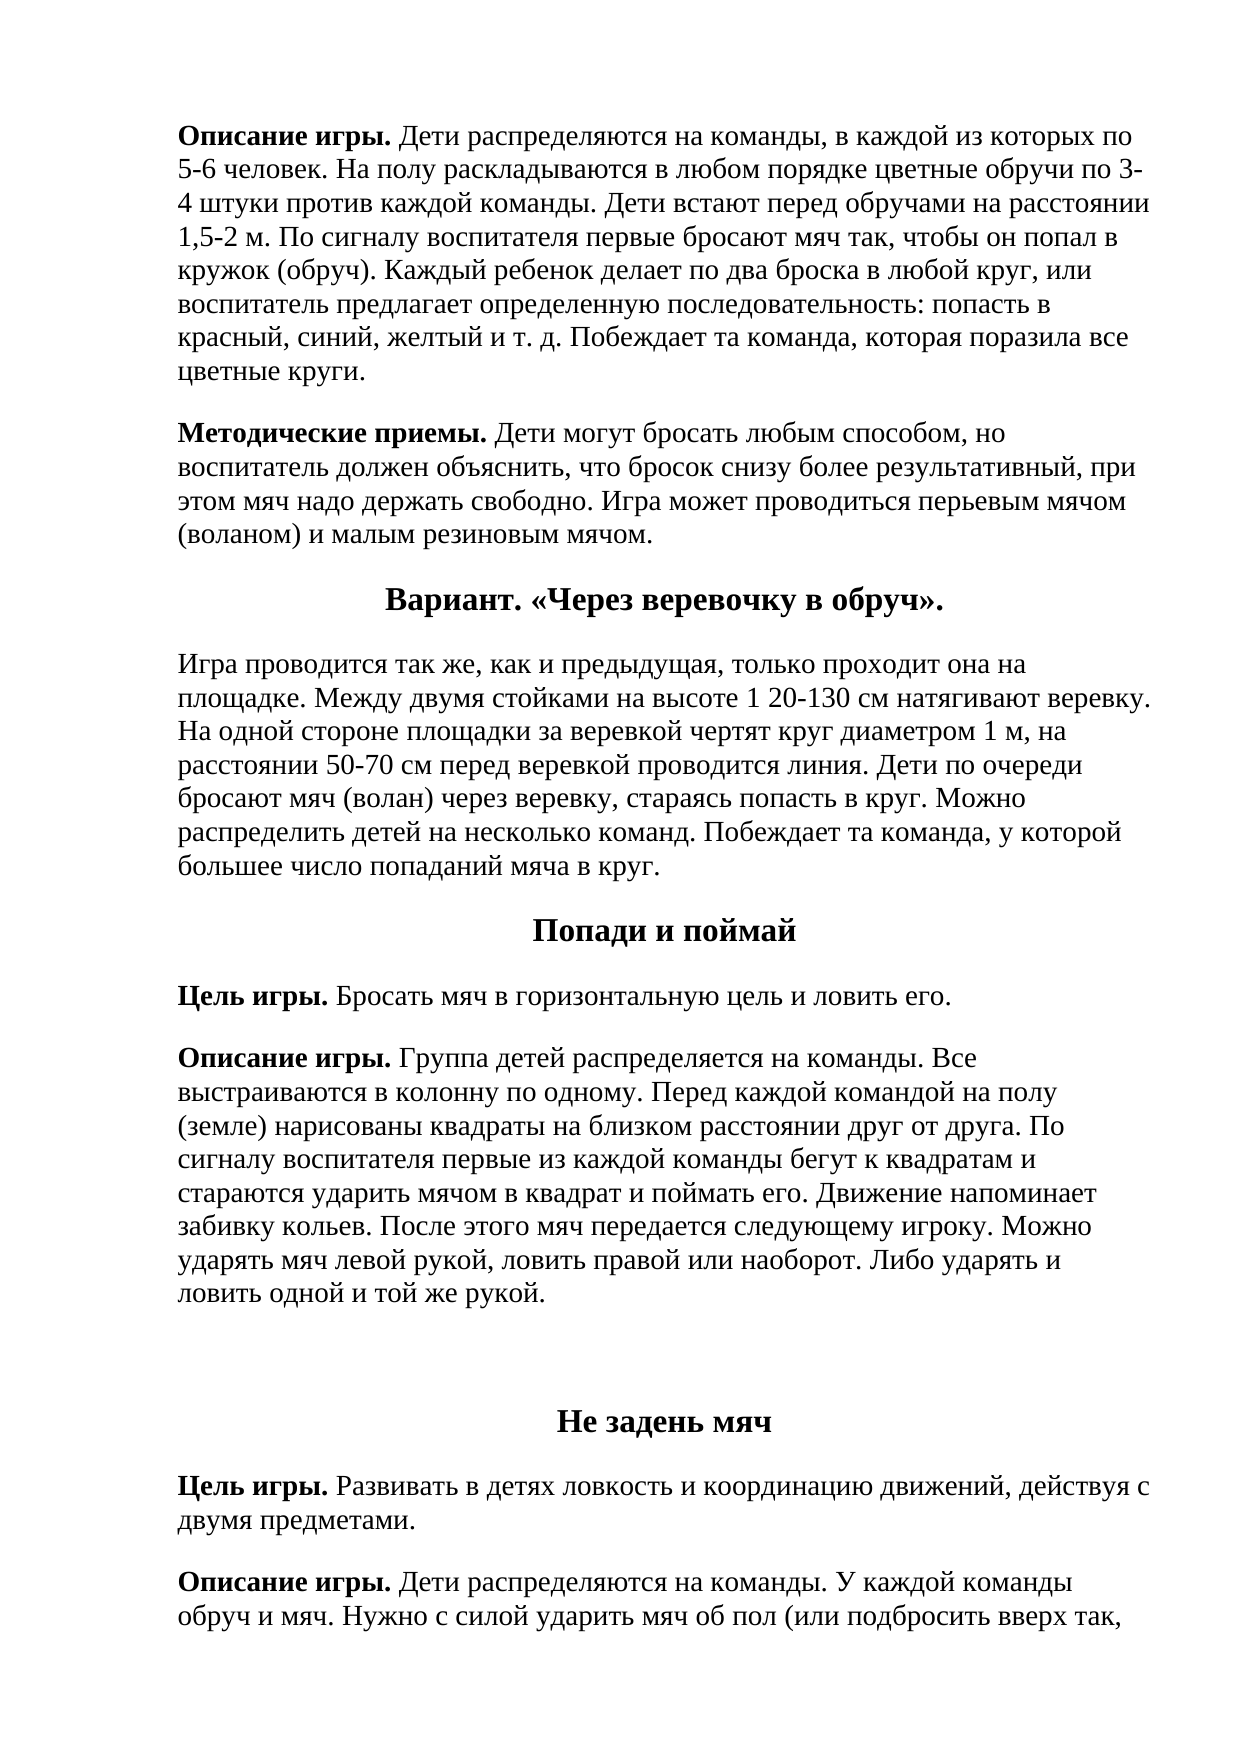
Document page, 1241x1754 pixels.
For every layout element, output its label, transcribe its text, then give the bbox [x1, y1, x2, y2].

text Описание игры. Дети распределяются на команды, в каждой из которых по 5-6 человек. На полу раскладываются в любом порядке цветные обручи по 3-4 штуки против каждой команды. Дети встают перед обручами на расстоянии 1,5-2 м. По сигналу воспитателя первые бросают мяч так, чтобы он попал в кружок (обруч). Каждый ребенок делает по два броска в любой круг, или воспитатель предлагает определенную последовательность: попасть в красный, синий, желтый и т. д. Побеждает та команда, которая поразила все цветные круги. [177, 118, 1152, 386]
text Не задень мяч [177, 1401, 1152, 1439]
text Игра проводится так же, как и предыдущая, только проходит она на площадке. Между двумя стойками на высоте 1 20-130 см натягивают веревку. На одной стороне площадки за веревкой чертят круг диаметром 1 м, на расстоянии 50-70 см перед веревкой проводится линия. Дети по очереди бросают мяч (волан) через веревку, стараясь попасть в круг. Можно распределить детей на несколько команд. Побеждает та команда, у которой большее число попаданий мяча в круг. [177, 646, 1152, 881]
text Попади и поймай [177, 910, 1152, 949]
text Цель игры. Бросать мяч в горизонтальную цель и ловить его. [177, 978, 1152, 1011]
text Цель игры. Развивать в детях ловкость и координацию движений, действуя с двумя предметами. [177, 1468, 1152, 1535]
text Вариант. «Через веревочку в обруч». [177, 579, 1152, 617]
text Описание игры. Группа детей распределяется на команды. Все выстраиваются в колонну по одному. Перед каждой командой на полу (земле) нарисованы квадраты на близком расстоянии друг от друга. По сигналу воспитателя первые из каждой команды бегут к квадратам и стараются ударить мячом в квадрат и поймать его. Движение напоминает забивку кольев. После этого мяч передается следующему игроку. Можно ударять мяч левой рукой, ловить правой или наоборот. Либо ударять и ловить одной и той же рукой. [177, 1041, 1152, 1309]
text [177, 1564, 1152, 1632]
text Методические приемы. Дети могут бросать любым способом, но воспитатель должен объяснить, что бросок снизу более результативный, при этом мяч надо держать свободно. Игра может проводиться перьевым мячом (воланом) и малым резиновым мячом. [177, 416, 1152, 550]
